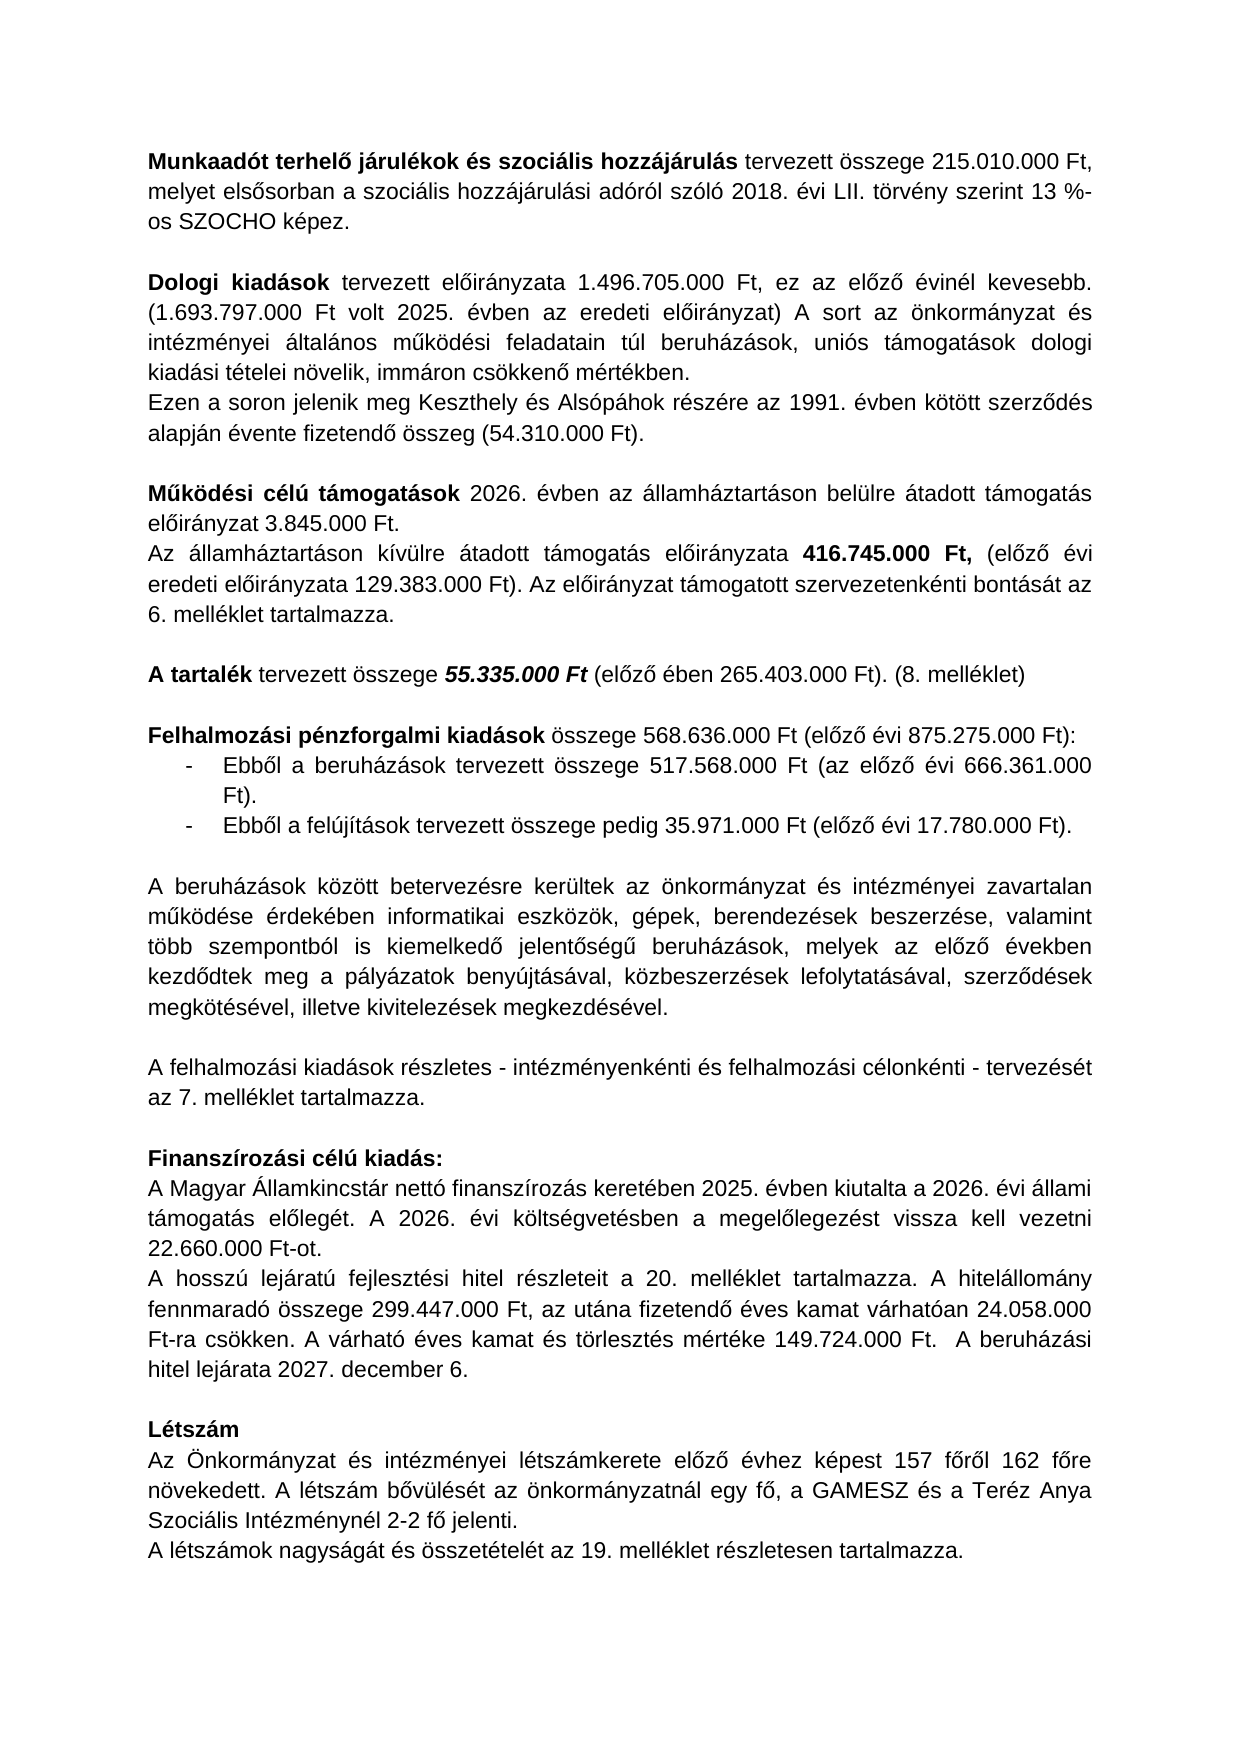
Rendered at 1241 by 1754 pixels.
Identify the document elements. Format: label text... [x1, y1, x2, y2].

text A beruházások között betervezésre kerültek az önkormányzat és intézményei zavartalan működése érdekében informatikai eszközök, gépek, berendezések beszerzése, valamint több szempontból is kiemelkedő jelentőségű beruházások, melyek az előző években kezdődtek meg a pályázatok benyújtásával, közbeszerzések lefolytatásával, szerződések megkötésével, illetve kivitelezések megkezdésével. [148, 873, 1093, 1020]
text A felhalmozási kiadások részletes - intézményenkénti és felhalmozási célonkénti - tervezését az 7. melléklet tartalmazza. [148, 1054, 1093, 1110]
text Munkaadót terhelő járulékok és szociális hozzájárulás tervezett összege 215.010.000 Ft, melyet elsősorban a szociális hozzájárulási adóról szóló 2018. évi LII. törvény szerint 13 %-os SZOCHO képez. [148, 148, 1093, 234]
text Finanszírozási célú kiadás: [148, 1144, 1093, 1171]
text A létszámok nagyságát és összetételét az 19. melléklet részletesen tartalmazza. [148, 1537, 1093, 1563]
text Működési célú támogatások 2026. évben az államháztartáson belülre átadott támogatás előirányzat 3.845.000 Ft. [148, 480, 1093, 536]
text A tartalék tervezett összege 55.335.000 Ft (előző ében 265.403.000 Ft). (8. melléklet) [148, 661, 1093, 687]
text Az Önkormányzat és intézményei létszámkerete előző évhez képest 157 főről 162 főre növekedett. A létszám bővülését az önkormányzatnál egy fő, a GAMESZ és a Teréz Anya Szociális Intézménynél 2-2 fő jelenti. [148, 1447, 1093, 1533]
text Dologi kiadások tervezett előirányzata 1.496.705.000 Ft, ez az előző évinél kevesebb. (1.693.797.000 Ft volt 2025. évben az eredeti előirányzat) A sort az önkormányzat és intézményei általános működési feladatain túl beruházások, uniós támogatások dologi kiadási tételei növelik, immáron csökkenő mértékben. [148, 268, 1093, 385]
text Az államháztartáson kívülre átadott támogatás előirányzata 416.745.000 Ft, (előző évi eredeti előirányzata 129.383.000 Ft). Az előirányzat támogatott szervezetenkénti bontását az 6. melléklet tartalmazza. [148, 540, 1093, 627]
text Létszám [148, 1416, 1093, 1443]
list Ebből a felújítások tervezett összege pedig 35.971.000 Ft (előző évi 17.780.000 Ft). [185, 812, 1093, 838]
text Felhalmozási pénzforgalmi kiadások összege 568.636.000 Ft (előző évi 875.275.000 Ft): [148, 722, 1093, 748]
text A hosszú lejáratú fejlesztési hitel részleteit a 20. melléklet tartalmazza. A hitelállomány fennmaradó összege 299.447.000 Ft, az utána fizetendő éves kamat várhatóan 24.058.000 Ft-ra csökken. A várható éves kamat és törlesztés mértéke 149.724.000 Ft. A beruházási hitel lejárata 2027. december 6. [148, 1265, 1093, 1382]
list Ebből a beruházások tervezett összege 517.568.000 Ft (az előző évi 666.361.000 Ft). [185, 752, 1093, 808]
text Ezen a soron jelenik meg Keszthely és Alsópáhok részére az 1991. évben kötött szerződés alapján évente fizetendő összeg (54.310.000 Ft). [148, 389, 1093, 446]
text A Magyar Államkincstár nettó finanszírozás keretében 2025. évben kiutalta a 2026. évi állami támogatás előlegét. A 2026. évi költségvetésben a megelőlegezést vissza kell vezetni 22.660.000 Ft-ot. [148, 1175, 1093, 1261]
